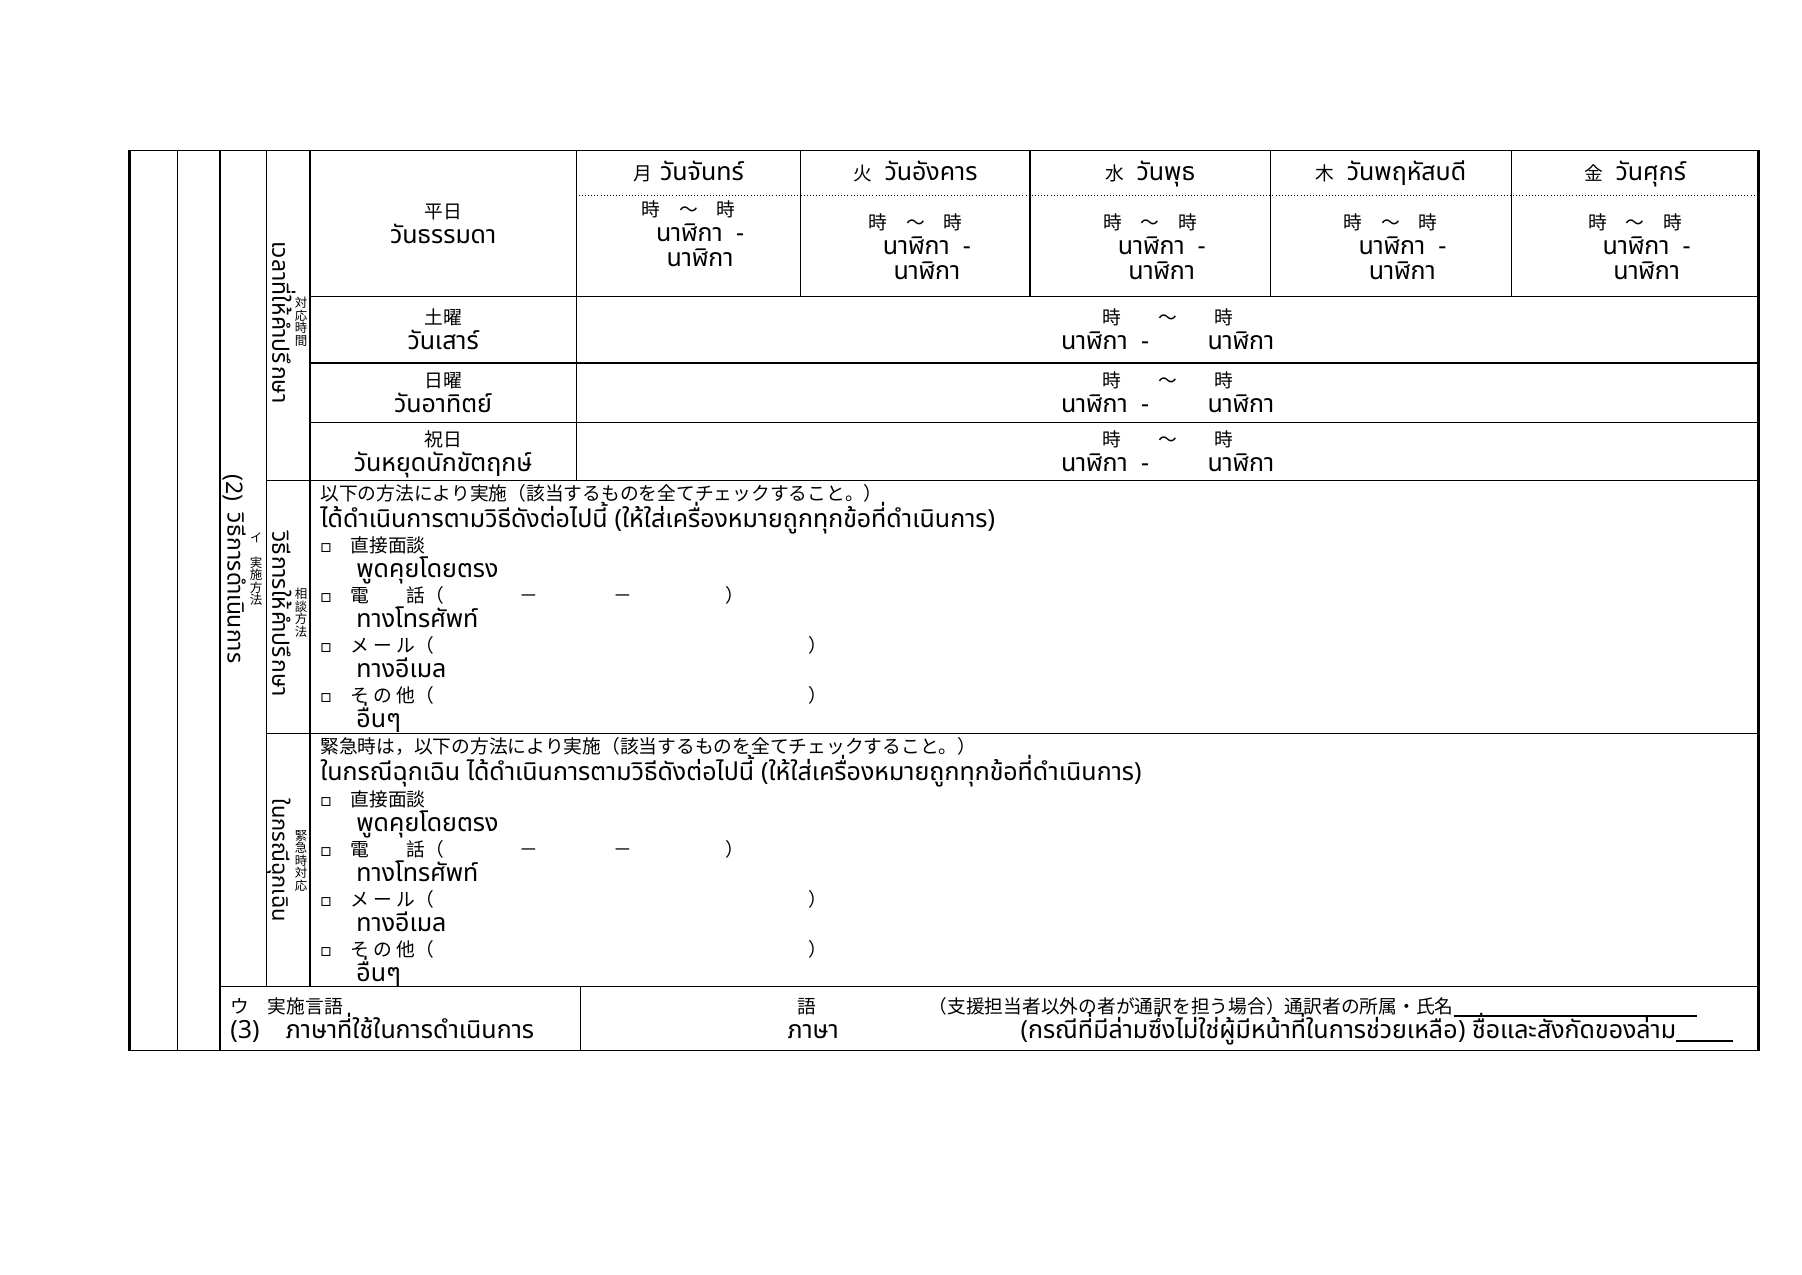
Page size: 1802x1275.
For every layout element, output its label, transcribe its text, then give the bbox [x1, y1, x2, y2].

table_cell 木 วันพฤหัสบดี [1271, 151, 1511, 195]
table_cell 時 ～ 時 นาฬิกา - นาฬิกา [577, 423, 1757, 480]
table_cell 時 ～ 時 นาฬิกา - นาฬิกา [1031, 195, 1270, 296]
table_cell 緊急時対応 ในกรณีฉุกเฉิน [267, 734, 309, 986]
table_cell 水 วันพุธ [1031, 151, 1270, 195]
table_cell 平日 วันธรรมดา [311, 151, 576, 296]
table_cell 時 ～ 時 นาฬิกา - นาฬิกา [801, 195, 1029, 296]
table_cell 対応時間 เวลาที่ให้คำปรึกษา [267, 151, 309, 480]
table_cell 祝日 วันหยุดนักขัตฤกษ์ [311, 423, 576, 480]
table_cell 緊急時は，以下の方法により実施（該当するものを全てチェックすること。） ในกรณีฉุกเฉิน ได้ดำเนินการตามวิธีดังต่อไปนี้ (ให้ใส่เครื่องหมายถูกทุกข้อที่ดำเนินการ) □ 直接面談 พูดคุยโดยตรง □ 電 話（ － － ） ทางโทรศัพท์ □ メ ー ル（ ） ทางอีเมล □ そ の 他（ ） อื่นๆ [311, 734, 1757, 986]
table_cell 語 （支援担当者以外の者が通訳を担う場合）通訳者の所属・氏名 ภาษา (กรณีที่มีล่ามซึ่งไม่ใช่ผู้มีหน้าที่ในการช่วยเหลือ) ชื่อและสังกัดของล่าม [581, 987, 1757, 1050]
table_cell 月 วันจันทร์ [577, 151, 800, 195]
table_cell 以下の方法により実施（該当するものを全てチェックすること。） ได้ดำเนินการตามวิธีดังต่อไปนี้ (ให้ใส่เครื่องหมายถูกทุกข้อที่ดำเนินการ) □ 直接面談 พูดคุยโดยตรง □ 電 話（ － － ） ทางโทรศัพท์ □ メ ー ル（ ） ทางอีเมล □ そ の 他（ ） อื่นๆ [311, 481, 1757, 733]
table_cell 時 ～ 時 นาฬิกา - นาฬิกา [577, 297, 1757, 362]
table_cell 火 วันอังคาร [801, 151, 1029, 195]
table_cell 相談方法 วิธีการให้คำปรึกษา [267, 481, 309, 733]
table_cell 日曜 วันอาทิตย์ [311, 364, 576, 422]
table_cell 時 ～ 時 นาฬิกา - นาฬิกา [577, 364, 1757, 422]
table_cell 時 ～ 時 นาฬิกา - นาฬิกา [577, 195, 800, 296]
table_cell 時 ～ 時 นาฬิกา - นาฬิกา [1271, 195, 1511, 296]
table_cell 時 ～ 時 นาฬิกา - นาฬิกา [1512, 195, 1757, 296]
table_cell ウ 実施言語 (3) ภาษาที่ใช้ในการดำเนินการ [221, 987, 580, 1050]
table_cell 土曜 วันเสาร์ [311, 297, 576, 362]
table_cell イ 実施方法 (2) วิธีการดำเนินการ [221, 151, 266, 986]
table_cell 金 วันศุกร์ [1512, 151, 1757, 195]
